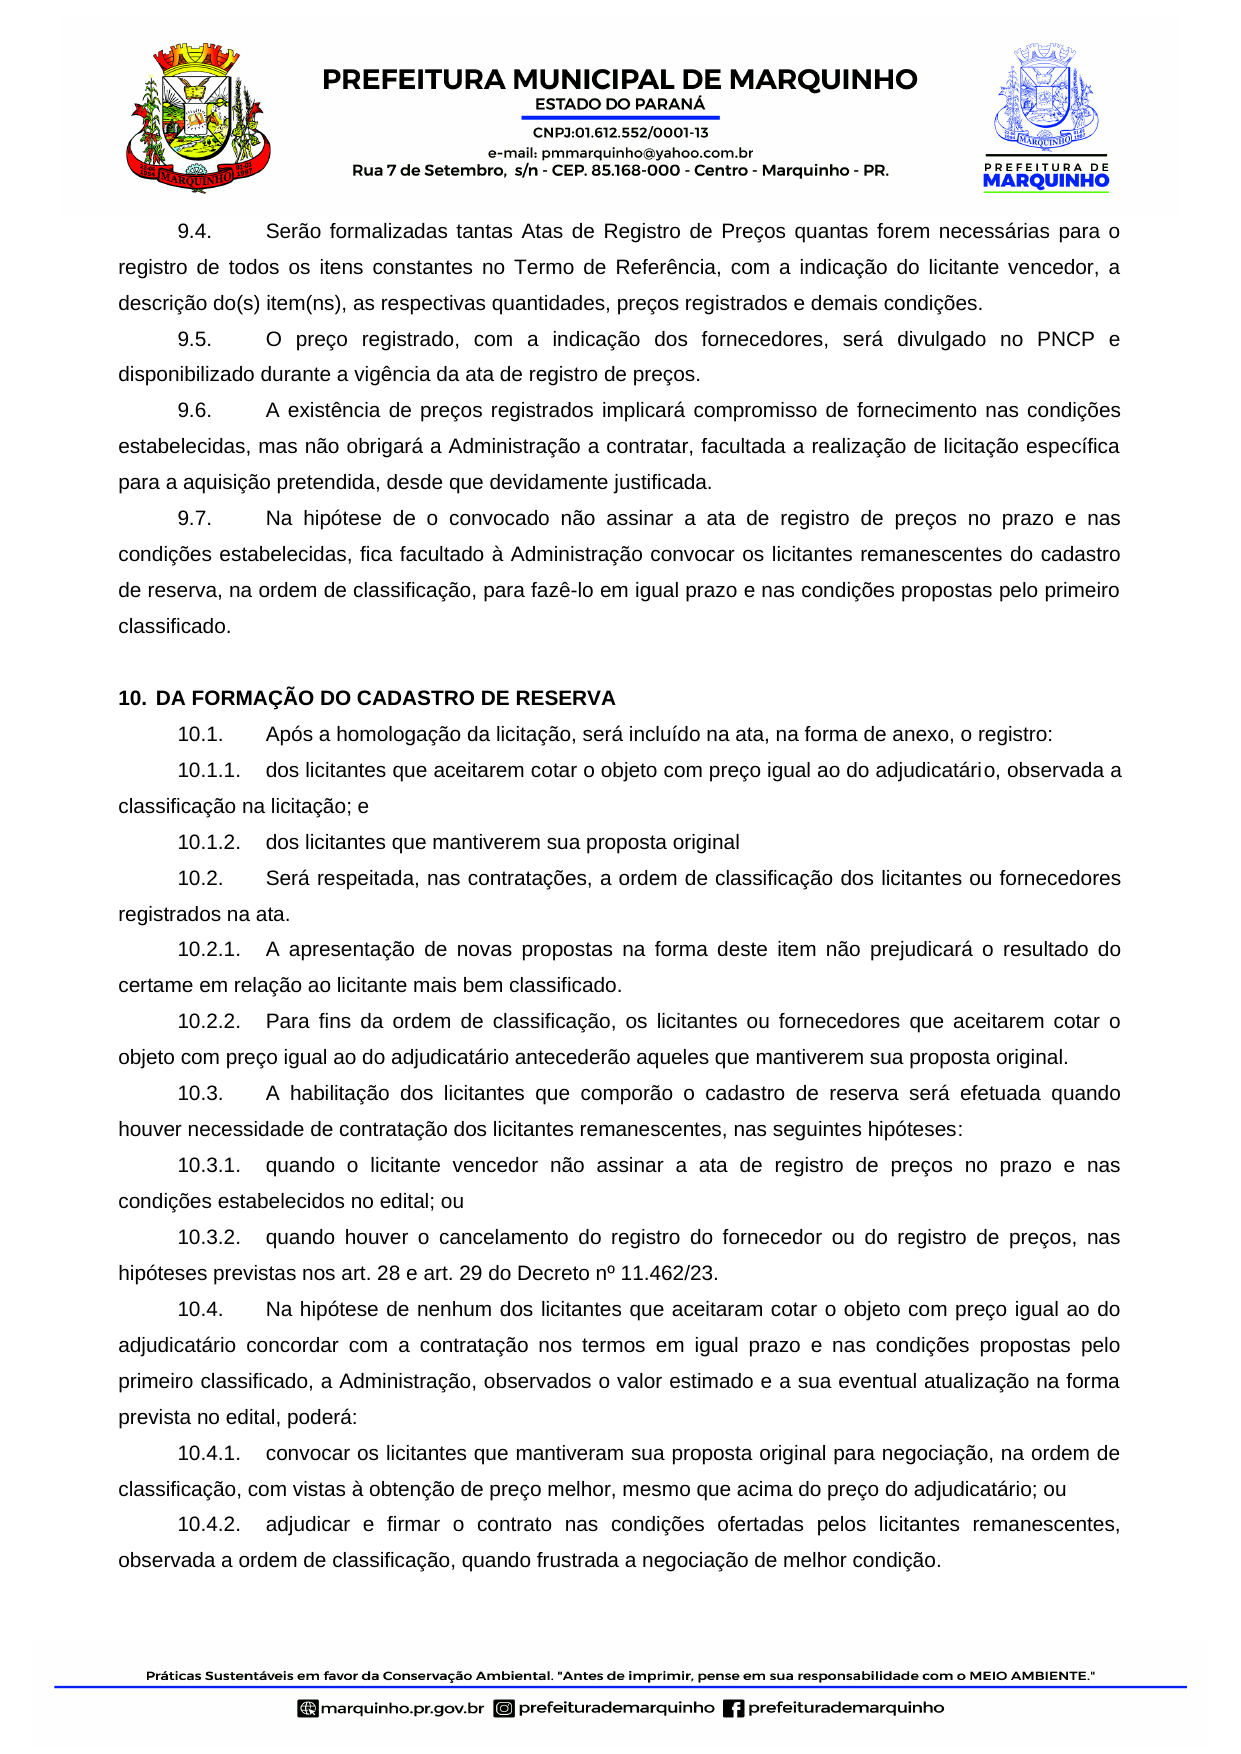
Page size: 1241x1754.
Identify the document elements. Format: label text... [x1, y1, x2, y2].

text Na hipótese de nenhum dos licitantes que aceitaram cotar o objeto com preço igual ao do adjudicatário concordar com a contratação nos termos em igual prazo e nas condições propostas pelo primeiro classificado, a Administração, observados o valor estimado e a sua eventual atualização na forma prevista no edital, poderá: [118, 1297, 1122, 1428]
list A apresentação de novas propostas na forma deste item não prejudicará o resultado do certame em relação ao licitante mais bem classificado. [118, 937, 1122, 997]
list Após a homologação da licitação, será incluído na ata, na forma de anexo, o registro: [118, 722, 1122, 746]
text quando o licitante vencedor não assinar a ata de registro de preços no prazo e nas condições estabelecidos no edital; ou [118, 1153, 1122, 1213]
text A existência de preços registrados implicará compromisso de fornecimento nas condições estabelecidas, mas não obrigará a Administração a contratar, facultada a realização de licitação específica para a aquisição pretendida, desde que devidamente justificada. [118, 398, 1122, 494]
text dos licitantes que aceitarem cotar o objeto com preço igual ao do adjudicatário, observada a classificação na licitação; e [118, 758, 1122, 817]
text convocar os licitantes que mantiveram sua proposta original para negociação, na ordem de classificação, com vistas à obtenção de preço melhor, mesmo que acima do preço do adjudicatário; ou [118, 1440, 1122, 1500]
text DA FORMAÇÃO DO CADASTRO DE RESERVA [118, 686, 1122, 710]
text Na hipótese de o convocado não assinar a ata de registro de preços no prazo e nas condições estabelecidas, fica facultado à Administração convocar os licitantes remanescentes do cadastro de reserva, na ordem de classificação, para fazê-lo em igual prazo e nas condições propostas pelo primeiro classificado. [118, 506, 1122, 638]
text adjudicar e firmar o contrato nas condições ofertadas pelos licitantes remanescentes, observada a ordem de classificação, quando frustrada a negociação de melhor condição. [118, 1512, 1122, 1572]
text quando houver o cancelamento do registro do fornecedor ou do registro de preços, nas hipóteses previstas nos art. 28 e art. 29 do Decreto nº 11.462/23. [118, 1225, 1122, 1285]
text A habilitação dos licitantes que comporão o cadastro de reserva será efetuada quando houver necessidade de contratação dos licitantes remanescentes, nas seguintes hipóteses: [118, 1081, 1122, 1141]
text dos licitantes que mantiverem sua proposta original [118, 829, 1122, 853]
picture [30, 1638, 1210, 1747]
text O preço registrado, com a indicação dos fornecedores, será divulgado no PNCP e disponibilizado durante a vigência da ata de registro de preços. [118, 326, 1122, 386]
text Serão formalizadas tantas Atas de Registro de Preços quantas forem necessárias para o registro de todos os itens constantes no Termo de Referência, com a indicação do licitante vencedor, a descrição do(s) item(ns), as respectivas quantidades, preços registrados e demais condições. [118, 218, 1122, 314]
list Para fins da ordem de classificação, os licitantes ou fornecedores que aceitarem cotar o objeto com preço igual ao do adjudicatário antecederão aqueles que mantiverem sua proposta original. [118, 1009, 1122, 1069]
text Será respeitada, nas contratações, a ordem de classificação dos licitantes ou fornecedores registrados na ata. [118, 865, 1122, 925]
picture [60, 14, 1181, 218]
